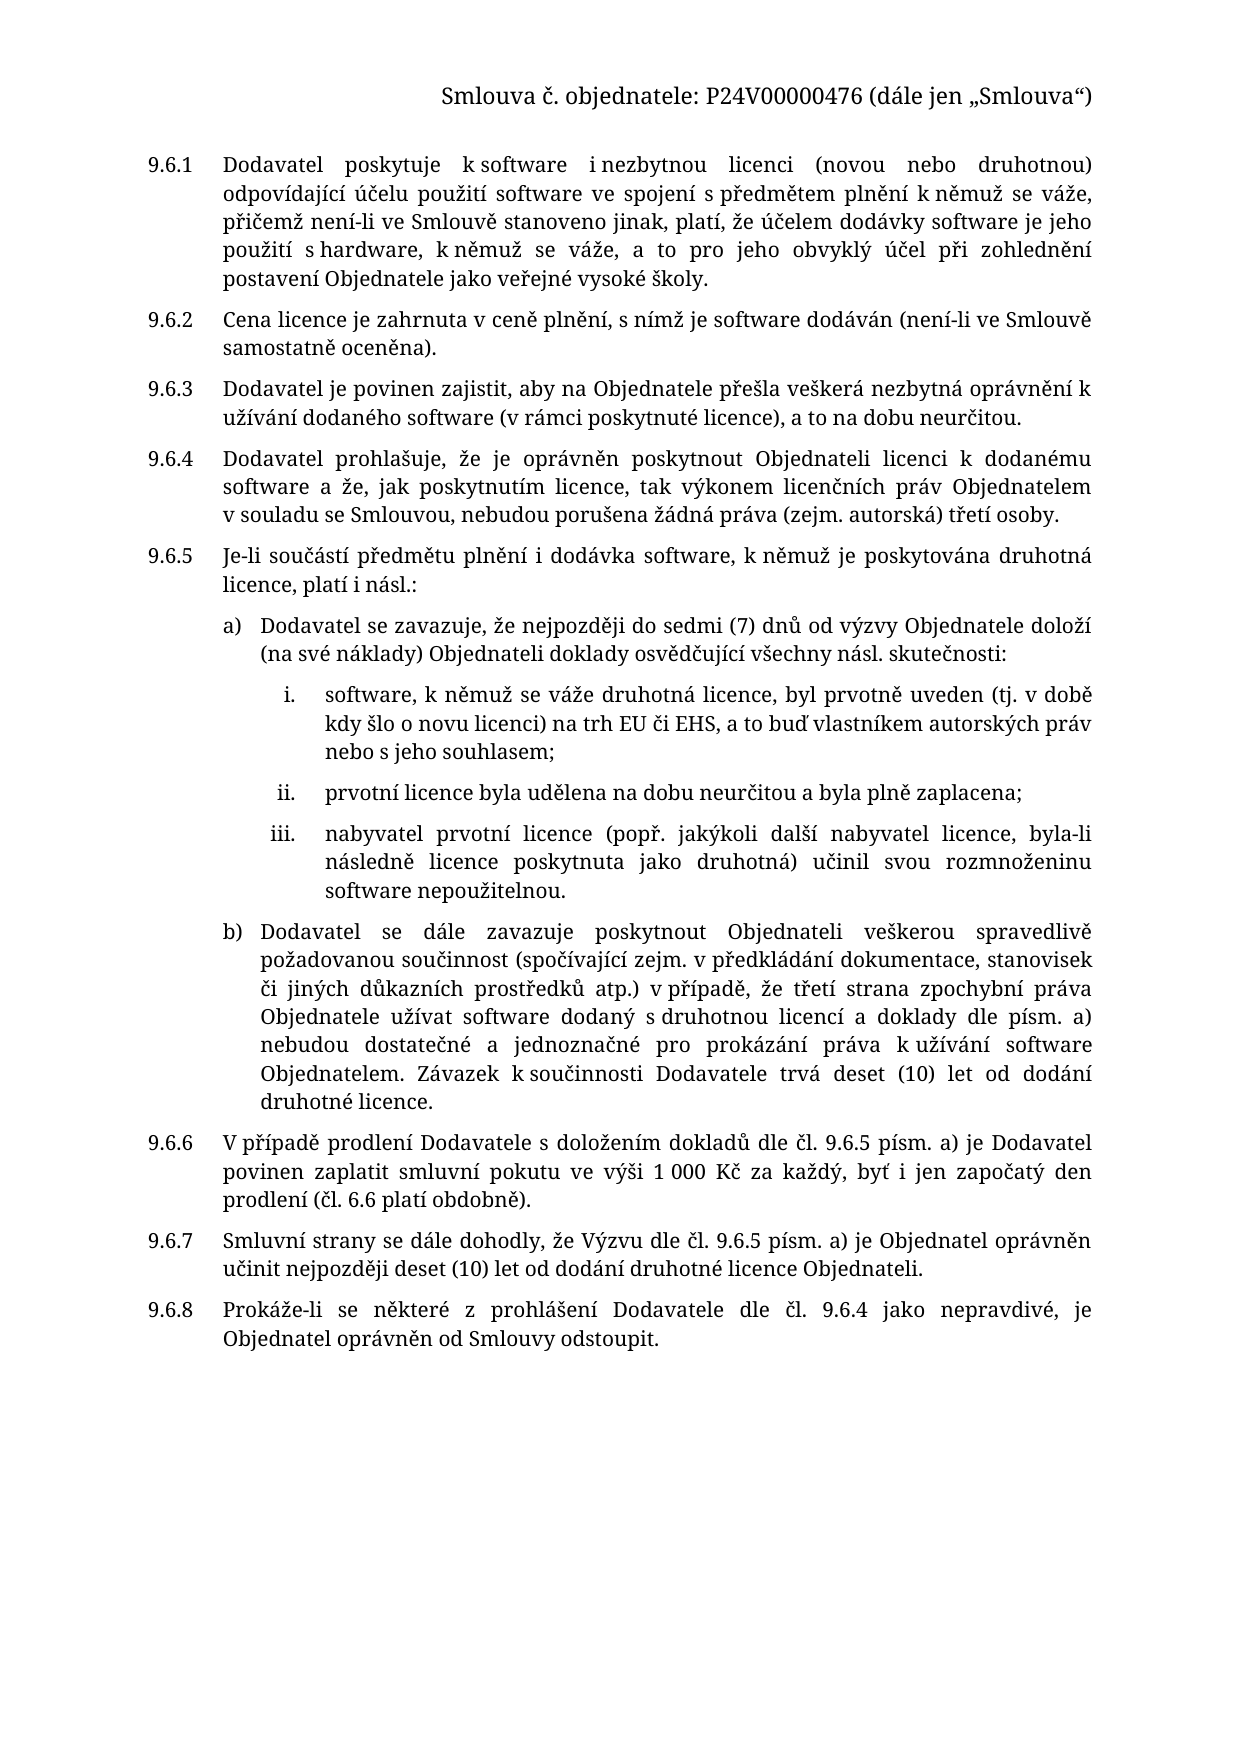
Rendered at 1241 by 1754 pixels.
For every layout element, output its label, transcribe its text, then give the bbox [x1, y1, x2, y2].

list V případě prodlení Dodavatele s doložením dokladů dle čl. 9.6.5 písm. a) je Dodavatel povinen zaplatit smluvní pokutu ve výši 1 000 Kč za každý, byť i jen započatý den prodlení (čl. 6.6 platí obdobně). [148, 1128, 1093, 1214]
list prvotní licence byla udělena na dobu neurčitou a byla plně zaplacena; [295, 778, 1093, 806]
list Cena licence je zahrnuta v ceně plnění, s nímž je software dodáván (není-li ve Smlouvě samostatně oceněna). [148, 305, 1093, 362]
list Dodavatel poskytuje k software i nezbytnou licenci (novou nebo druhotnou) odpovídající účelu použití software ve spojení s předmětem plnění k němuž se váže, přičemž není-li ve Smlouvě stanoveno jinak, platí, že účelem dodávky software je jeho použití s hardware, k němuž se váže, a to pro jeho obvyklý účel při zohlednění postavení Objednatele jako veřejné vysoké školy. [148, 150, 1093, 292]
list software, k němuž se váže druhotná licence, byl prvotně uveden (tj. v době kdy šlo o novu licenci) na trh EU či EHS, a to buď vlastníkem autorských práv nebo s jeho souhlasem; [295, 680, 1093, 766]
list Je-li součástí předmětu plnění i dodávka software, k němuž je poskytována druhotná licence, platí i násl.: [148, 541, 1093, 598]
list Dodavatel je povinen zajistit, aby na Objednatele přešla veškerá nezbytná oprávnění k užívání dodaného software (v rámci poskytnuté licence), a to na dobu neurčitou. [148, 374, 1093, 431]
list Prokáže-li se některé z prohlášení Dodavatele dle čl. 9.6.4 jako nepravdivé, je Objednatel oprávněn od Smlouvy odstoupit. [148, 1296, 1093, 1352]
list Dodavatel se zavazuje, že nejpozději do sedmi (7) dnů od výzvy Objednatele doloží (na své náklady) Objednateli doklady osvědčující všechny násl. skutečnosti: [223, 611, 1093, 668]
list Smluvní strany se dále dohodly, že Výzvu dle čl. 9.6.5 písm. a) je Objednatel oprávněn učinit nejpozději deset (10) let od dodání druhotné licence Objednateli. [148, 1226, 1093, 1283]
list Dodavatel prohlašuje, že je oprávněn poskytnout Objednateli licenci k dodanému software a že, jak poskytnutím licence, tak výkonem licenčních práv Objednatelem v souladu se Smlouvou, nebudou porušena žádná práva (zejm. autorská) třetí osoby. [148, 444, 1093, 529]
list Dodavatel se dále zavazuje poskytnout Objednateli veškerou spravedlivě požadovanou součinnost (spočívající zejm. v předkládání dokumentace, stanovisek či jiných důkazních prostředků atp.) v případě, že třetí strana zpochybní práva Objednatele užívat software dodaný s druhotnou licencí a doklady dle písm. a) nebudou dostatečné a jednoznačné pro prokázání práva k užívání software Objednatelem. Závazek k součinnosti Dodavatele trvá deset (10) let od dodání druhotné licence. [223, 917, 1093, 1116]
list nabyvatel prvotní licence (popř. jakýkoli další nabyvatel licence, byla-li následně licence poskytnuta jako druhotná) učinil svou rozmnoženinu software nepoužitelnou. [295, 819, 1093, 904]
